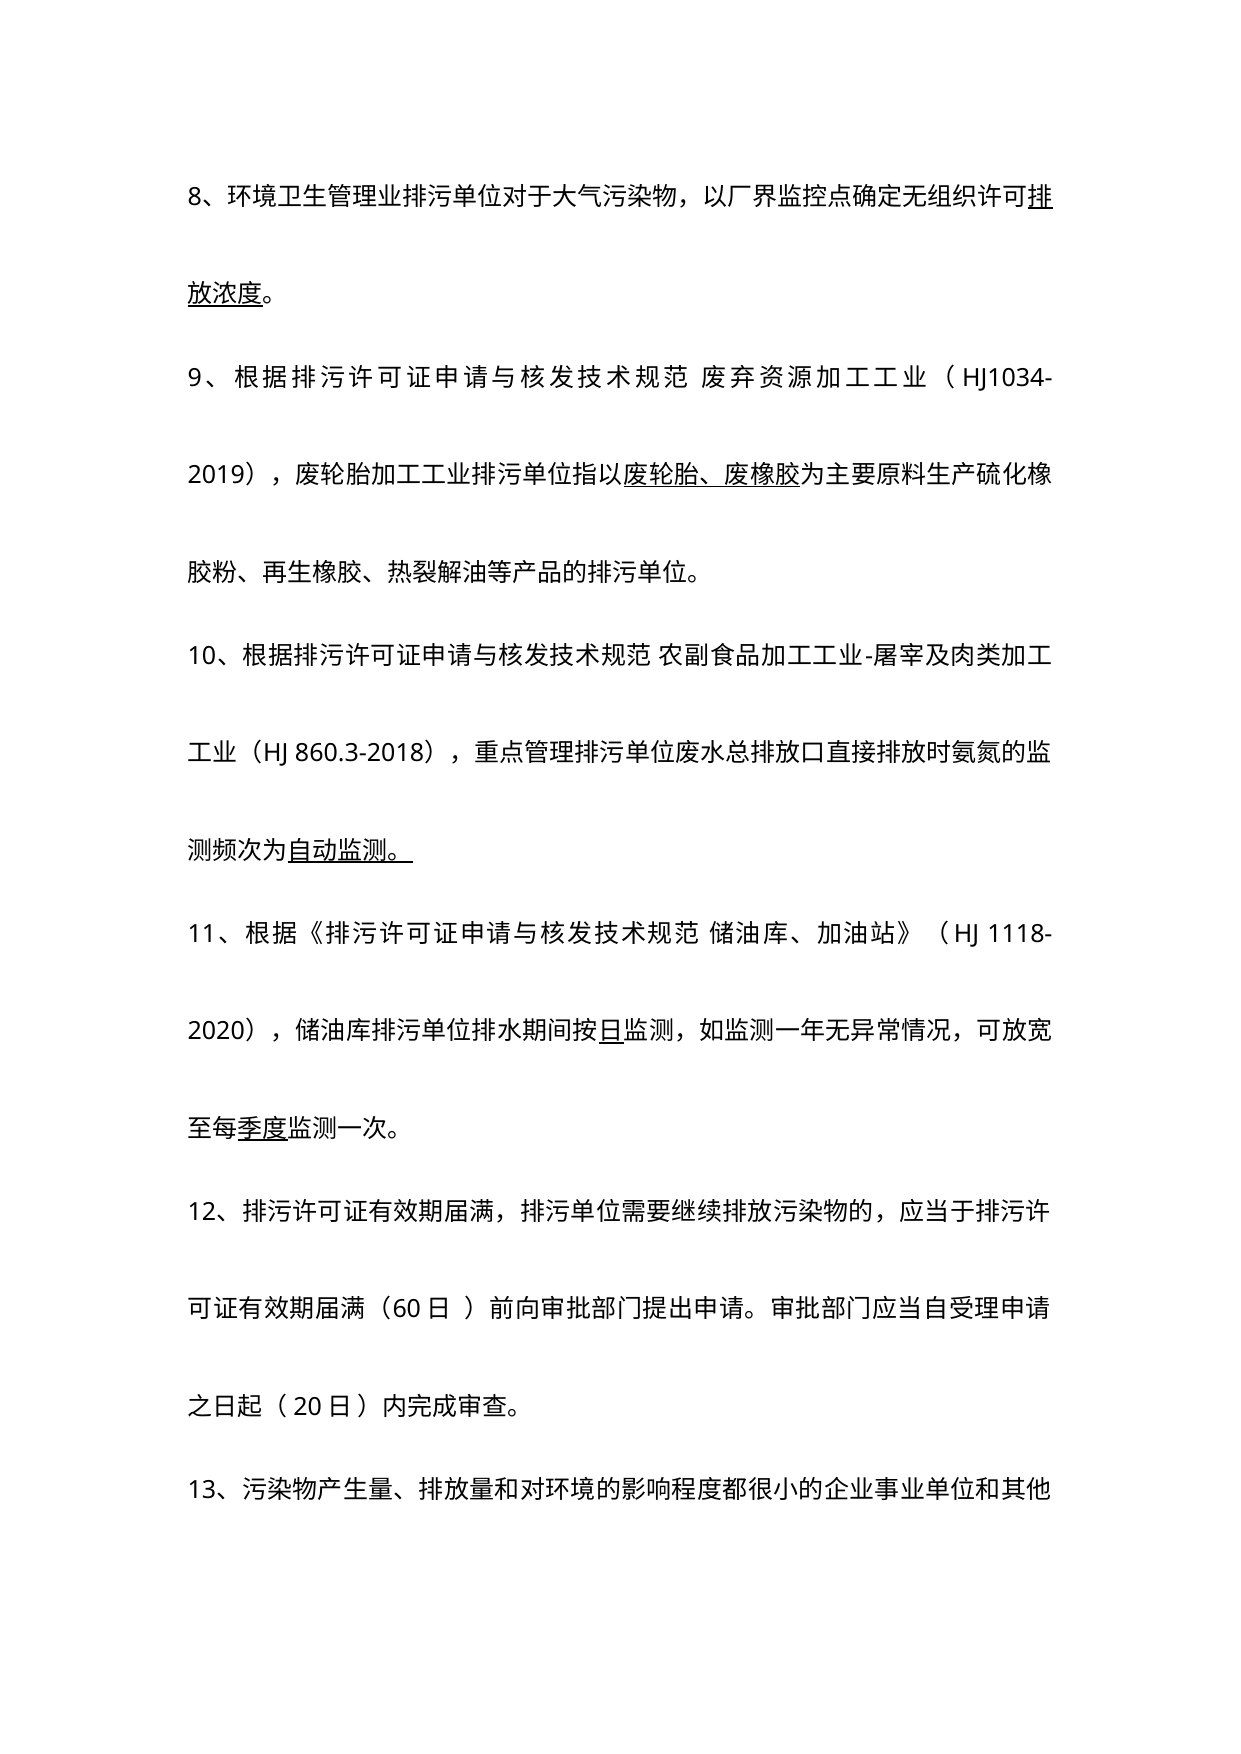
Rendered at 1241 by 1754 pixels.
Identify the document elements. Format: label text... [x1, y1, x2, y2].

text 8、环境卫生管理业排污单位对于大气污染物，以厂界监控点确定无组织许可排放浓度。 [187, 162, 1053, 324]
text 9、根据排污许可证申请与核发技术规范 废弃资源加工工业（HJ1034-2019），废轮胎加工工业排污单位指以废轮胎、废橡胶为主要原料生产硫化橡胶粉、再生橡胶、热裂解油等产品的排污单位。 [187, 343, 1053, 603]
text 11、根据《排污许可证申请与核发技术规范 储油库、加油站》（HJ 1118-2020），储油库排污单位排水期间按日监测，如监测一年无异常情况，可放宽至每季度监测一次。 [187, 899, 1053, 1159]
text 10、根据排污许可证申请与核发技术规范 农副食品加工工业-屠宰及肉类加工工业（HJ 860.3-2018），重点管理排污单位废水总排放口直接排放时氨氮的监测频次为自动监测。 [187, 621, 1053, 881]
text 12、排污许可证有效期届满，排污单位需要继续排放污染物的，应当于排污许可证有效期届满（60日 ）前向审批部门提出申请。审批部门应当自受理申请之日起（ 20日 ）内完成审查。 [187, 1177, 1053, 1437]
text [187, 1455, 1053, 1520]
